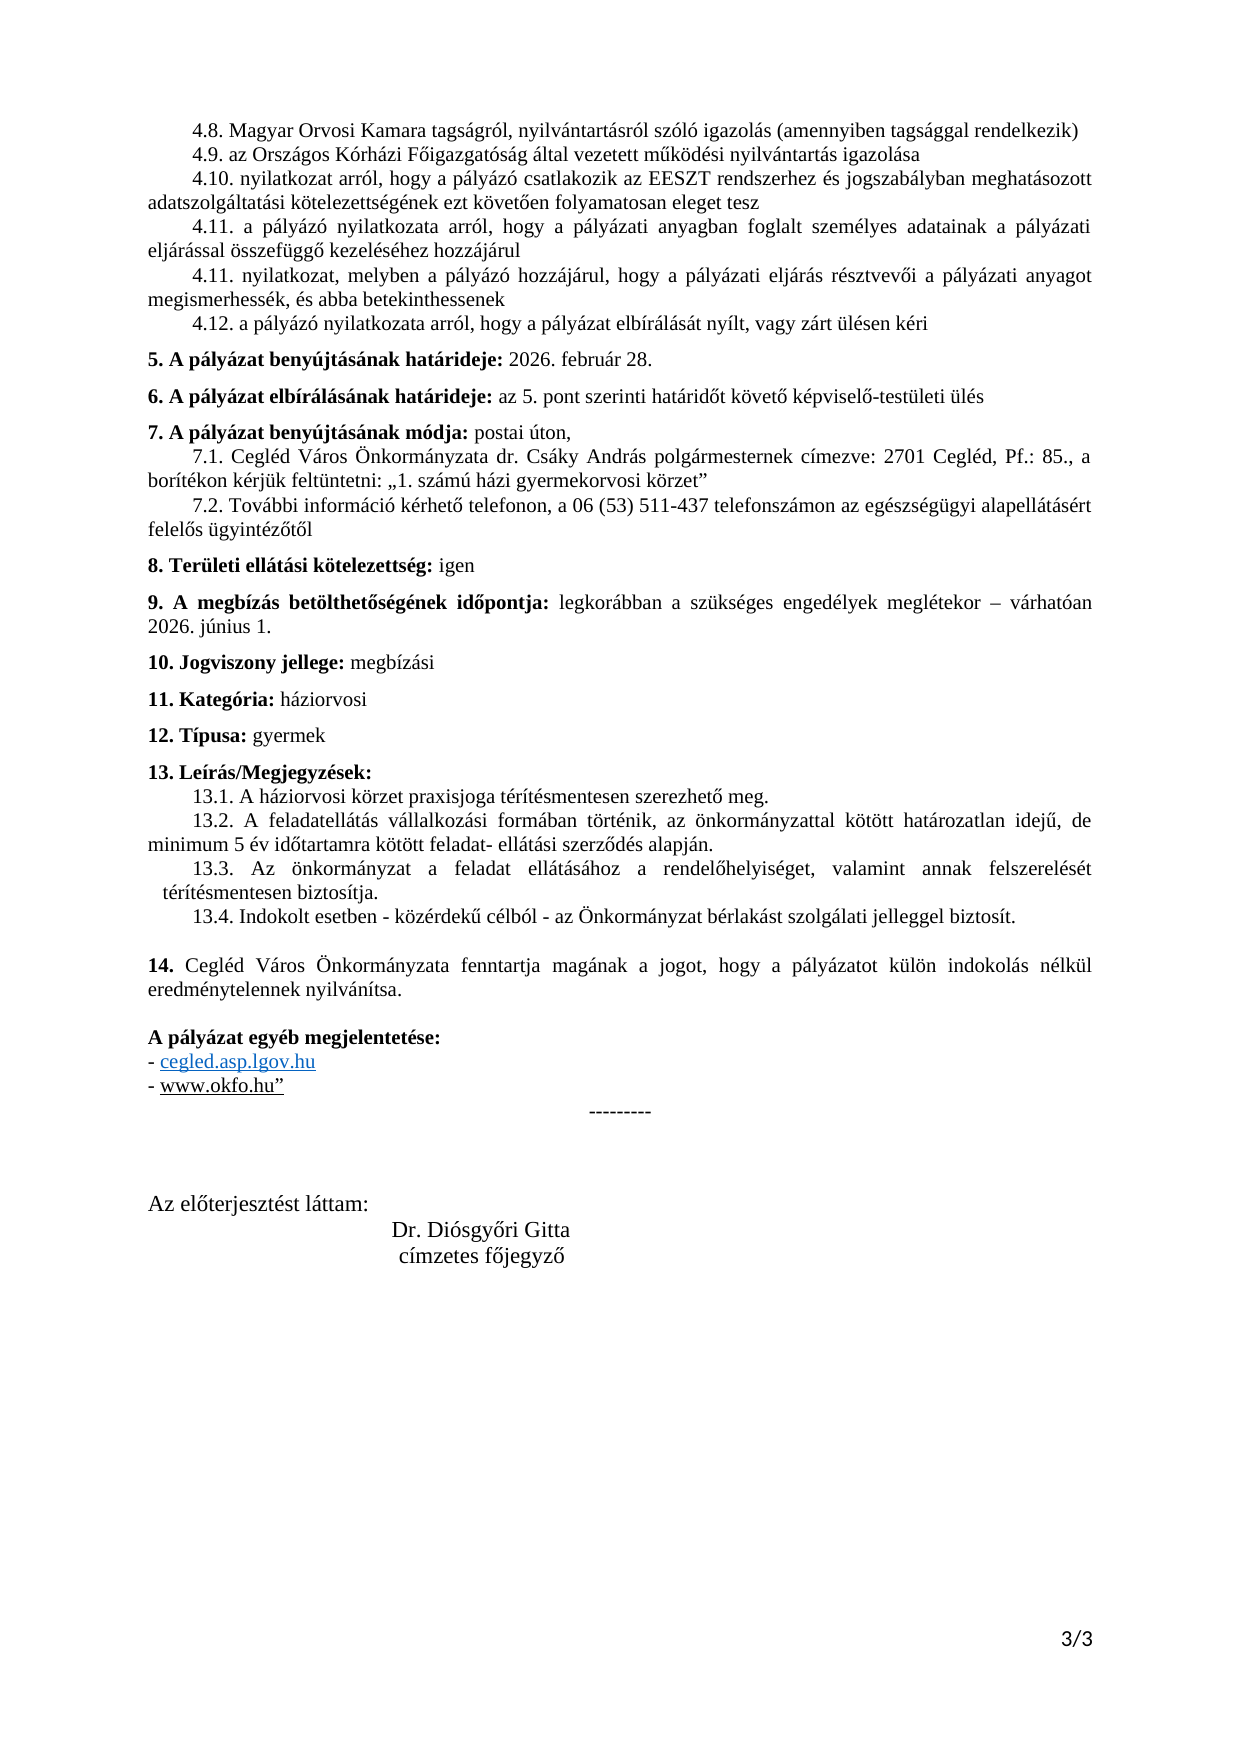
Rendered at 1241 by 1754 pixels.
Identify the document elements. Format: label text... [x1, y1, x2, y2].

text 13.2. A feladatellátás vállalkozási formában történik, az önkormányzattal kötött határozatlan idejű, de minimum 5 év időtartamra kötött feladat- ellátási szerződés alapján. [148, 808, 1093, 856]
text - www.okfo.hu” [148, 1073, 1093, 1097]
text 6. A pályázat elbírálásának határideje: az 5. pont szerinti határidőt követő képviselő-testületi ülés [148, 384, 1093, 408]
text - cegled.asp.lgov.hu [148, 1049, 1093, 1073]
text 9. A megbízás betölthetőségének időpontja: legkorábban a szükséges engedélyek meglétekor – várhatóan 2026. június 1. [148, 590, 1093, 638]
text 8. Területi ellátási kötelezettség: igen [148, 553, 1093, 577]
text 13.1. A háziorvosi körzet praxisjoga térítésmentesen szerezhető meg. [148, 784, 1093, 808]
text Dr. Diósgyőri Gitta [221, 1216, 1093, 1242]
text címzetes főjegyző [221, 1242, 1093, 1269]
text 10. Jogviszony jellege: megbízási [148, 650, 1093, 674]
text 13.3. Az önkormányzat a feladat ellátásához a rendelőhelyiséget, valamint annak felszerelését térítésmentesen biztosítja. [162, 856, 1093, 904]
text Az előterjesztést láttam: [148, 1189, 1093, 1216]
text 7.1. Cegléd Város Önkormányzata dr. Csáky András polgármesternek címezve: 2701 Cegléd, Pf.: 85., a borítékon kérjük feltüntetni: „1. számú házi gyermekorvosi körzet” [148, 444, 1093, 492]
text 4.12. a pályázó nyilatkozata arról, hogy a pályázat elbírálását nyílt, vagy zárt ülésen kéri [148, 311, 1093, 335]
text 13.4. Indokolt esetben - közérdekű célból - az Önkormányzat bérlakást szolgálati jelleggel biztosít. [148, 904, 1093, 928]
text 7.2. További információ kérhető telefonon, a 06 (53) 511-437 telefonszámon az egészségügyi alapellátásért felelős ügyintézőtől [148, 492, 1093, 541]
text 7. A pályázat benyújtásának módja: postai úton, [148, 420, 1093, 444]
text 4.11. nyilatkozat, melyben a pályázó hozzájárul, hogy a pályázati eljárás résztvevői a pályázati anyagot megismerhessék, és abba betekinthessenek [148, 262, 1093, 311]
text 11. Kategória: háziorvosi [148, 687, 1093, 711]
text 4.11. a pályázó nyilatkozata arról, hogy a pályázati anyagban foglalt személyes adatainak a pályázati eljárással összefüggő kezeléséhez hozzájárul [148, 214, 1093, 262]
text 4.9. az Országos Kórházi Főigazgatóság által vezetett működési nyilvántartás igazolása [148, 142, 1093, 166]
text A pályázat egyéb megjelentetése: [148, 1025, 1093, 1049]
text 14. Cegléd Város Önkormányzata fenntartja magának a jogot, hogy a pályázatot külön indokolás nélkül eredménytelennek nyilvánítsa. [148, 952, 1093, 1001]
text 5. A pályázat benyújtásának határideje: 2026. február 28. [148, 347, 1093, 371]
text 13. Leírás/Megjegyzések: [148, 760, 1093, 784]
text 4.10. nyilatkozat arról, hogy a pályázó csatlakozik az EESZT rendszerhez és jogszabályban meghatásozott adatszolgáltatási kötelezettségének ezt követően folyamatosan eleget tesz [148, 166, 1093, 214]
text 12. Típusa: gyermek [148, 723, 1093, 747]
text --------- [148, 1097, 1093, 1125]
text 4.8. Magyar Orvosi Kamara tagságról, nyilvántartásról szóló igazolás (amennyiben tagsággal rendelkezik) [148, 118, 1093, 142]
